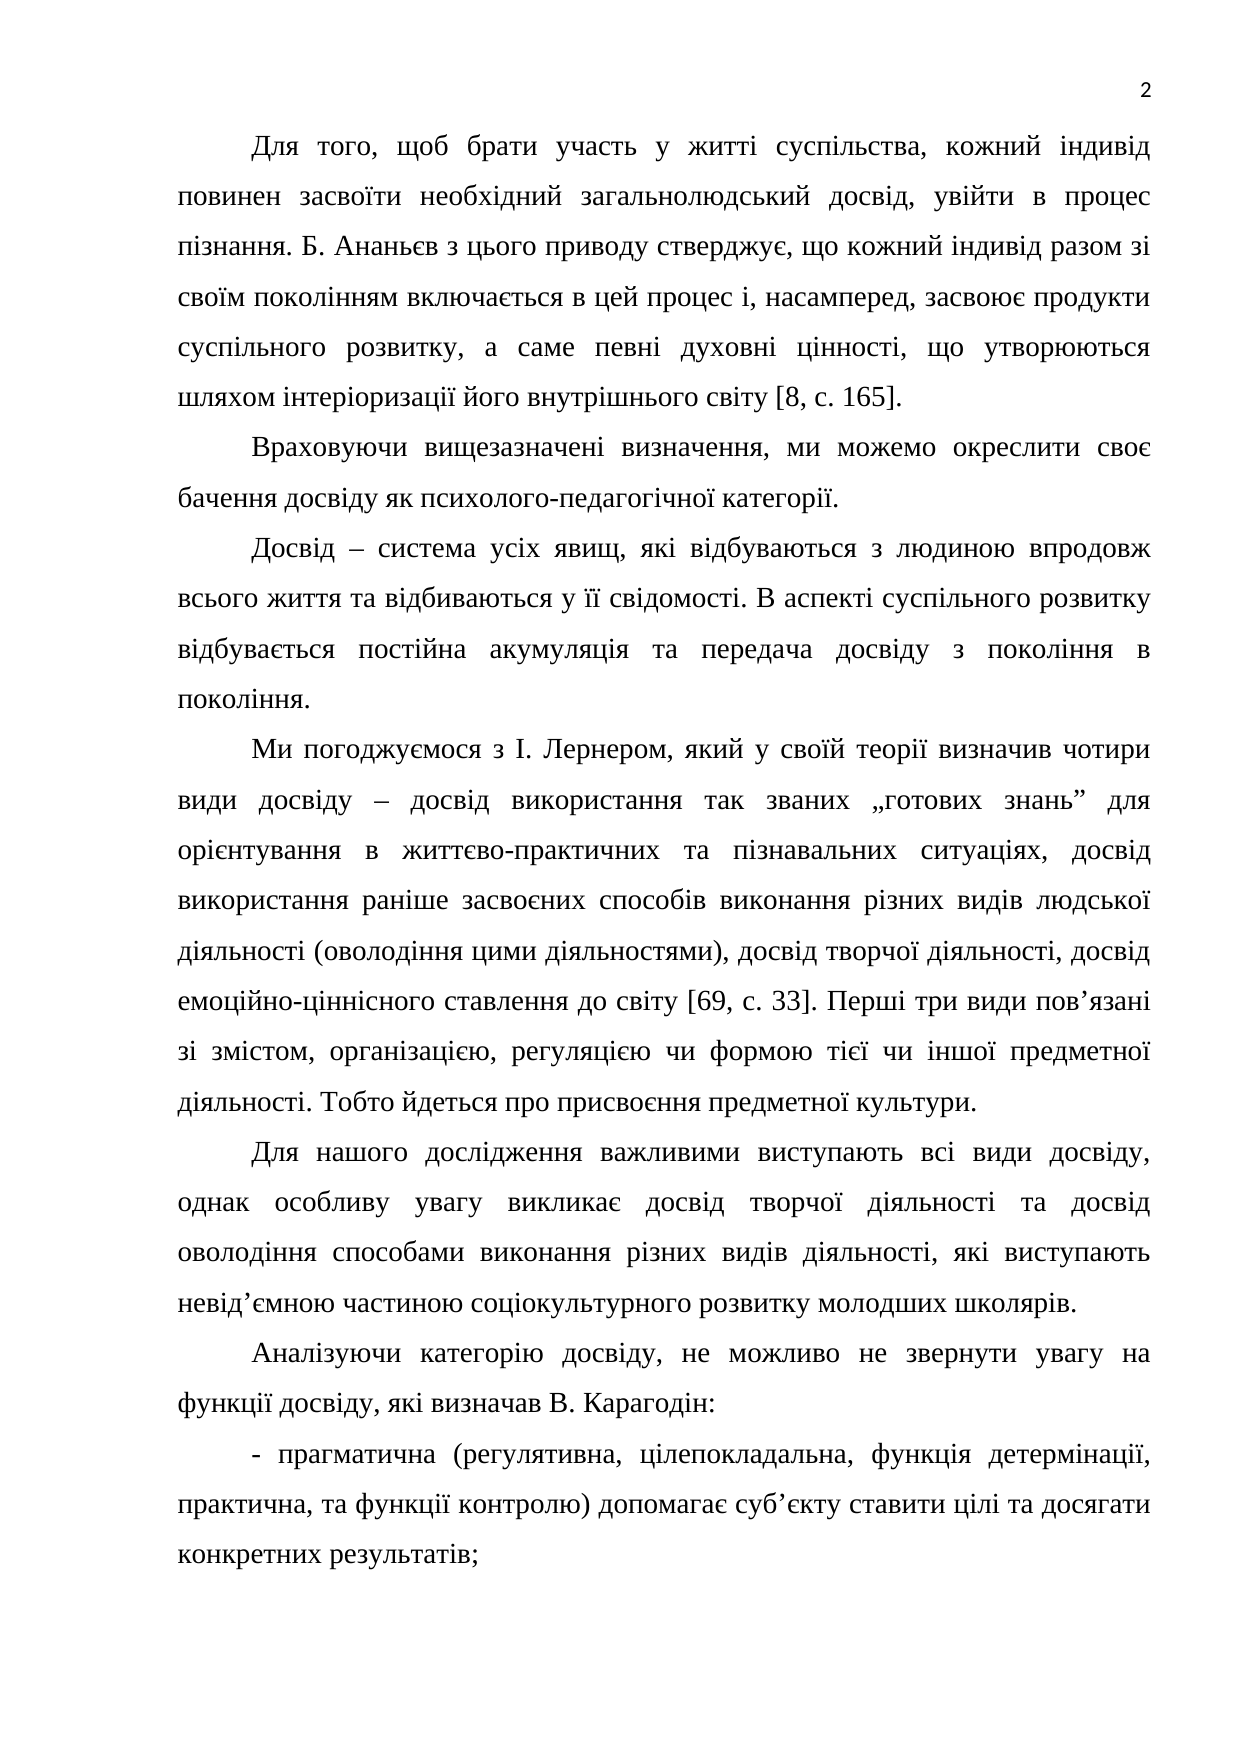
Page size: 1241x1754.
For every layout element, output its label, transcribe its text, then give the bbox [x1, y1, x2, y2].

text Для того, щоб брати участь у житті суспільства, кожний індивід повинен засвоїти необхідний загальнолюдський досвід, увійти в процес пізнання. Б. Ананьєв з цього приводу стверджує, що кожний індивід разом зі своїм поколінням включається в цей процес і, насамперед, засвоює продукти суспільного розвитку, а саме певні духовні цінності, що утворюються шляхом інтеріоризації його внутрішнього світу [8, с. 165]. [177, 128, 1152, 413]
text Ми погоджуємося з І. Лернером, який у своїй теорії визначив чотири види досвіду – досвід використання так званих „готових знань” для орієнтування в життєво-практичних та пізнавальних ситуаціях, досвід використання раніше засвоєних способів виконання різних видів людської діяльності (оволодіння цими діяльностями), досвід творчої діяльності, досвід емоційно-ціннісного ставлення до світу [69, с. 33]. Перші три види пов’язані зі змістом, організацією, регуляцією чи формою тієї чи іншої предметної діяльності. Тобто йдеться про присвоєння предметної культури. [177, 731, 1152, 1117]
text - прагматична (регулятивна, цілепокладальна, функція детермінації, практична, та функції контролю) допомагає суб’єкту ставити цілі та досягати конкретних результатів; [177, 1436, 1152, 1570]
text Досвід – система усіх явищ, які відбуваються з людиною впродовж всього життя та відбиваються у її свідомості. В аспекті суспільного розвитку відбувається постійна акумуляція та передача досвіду з покоління в покоління. [177, 530, 1152, 715]
text Враховуючи вищезазначені визначення, ми можемо окреслити своє бачення досвіду як психолого-педагогічної категорії. [177, 429, 1152, 513]
text Аналізуючи категорію досвіду, не можливо не звернути увагу на функції досвіду, які визначав В. Карагодін: [177, 1335, 1152, 1419]
text Для нашого дослідження важливими виступають всі види досвіду, однак особливу увагу викликає досвід творчої діяльності та досвід оволодіння способами виконання різних видів діяльності, які виступають невід’ємною частиною соціокультурного розвитку молодших школярів. [177, 1134, 1152, 1318]
